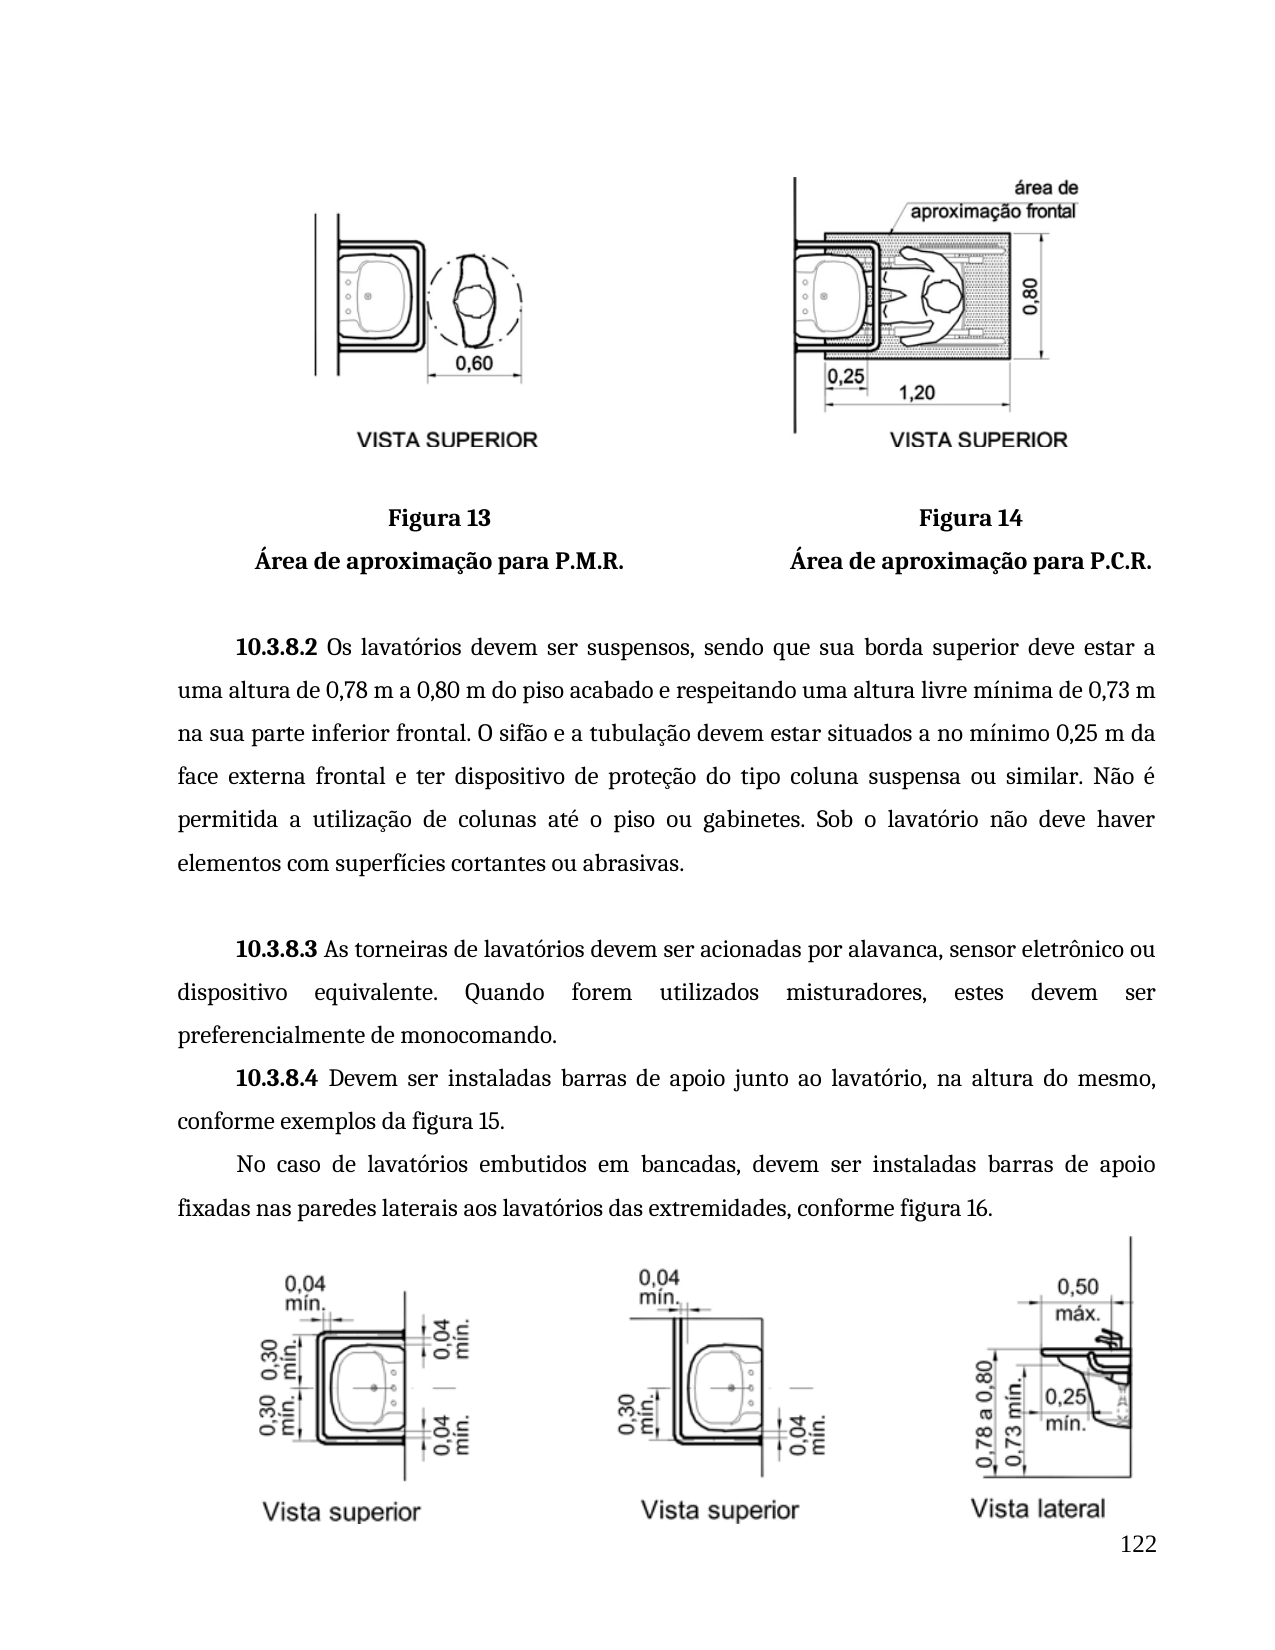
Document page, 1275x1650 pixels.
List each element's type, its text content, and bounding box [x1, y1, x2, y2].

text No caso de lavatórios embutidos em bancadas, devem ser instaladas barras de apoio fixadas nas paredes laterais aos lavatórios das extremidades, conforme figura 16. [177, 1150, 1157, 1222]
text 10.3.8.2 Os lavatórios devem ser suspensos, sendo que sua borda superior deve estar a uma altura de 0,78 m a 0,80 m do piso acabado e respeitando uma altura livre mínima de 0,73 m na sua parte inferior frontal. O sifão e a tubulação devem estar situados a no mínimo 0,25 m da face externa frontal e ter dispositivo de proteção do tipo coluna suspensa ou similar. Não é permitida a utilização de colunas até o piso ou gabinetes. Sob o lavatório não deve haver elementos com superfícies cortantes ou abrasivas. [177, 633, 1157, 877]
text 10.3.8.3 As torneiras de lavatórios devem ser acionadas por alavanca, sensor eletrônico ou dispositivo equivalente. Quando forem utilizados misturadores, estes devem ser preferencialmente de monocomando. [177, 935, 1157, 1050]
text 10.3.8.4 Devem ser instaladas barras de apoio junto ao lavatório, na altura do mesmo, conforme exemplos da figura 15. [177, 1064, 1157, 1136]
table_header Figura 14 Área de aproximação para P.C.R. [676, 504, 1207, 590]
table_header Figura 13 Área de aproximação para P.M.R. [144, 504, 676, 590]
